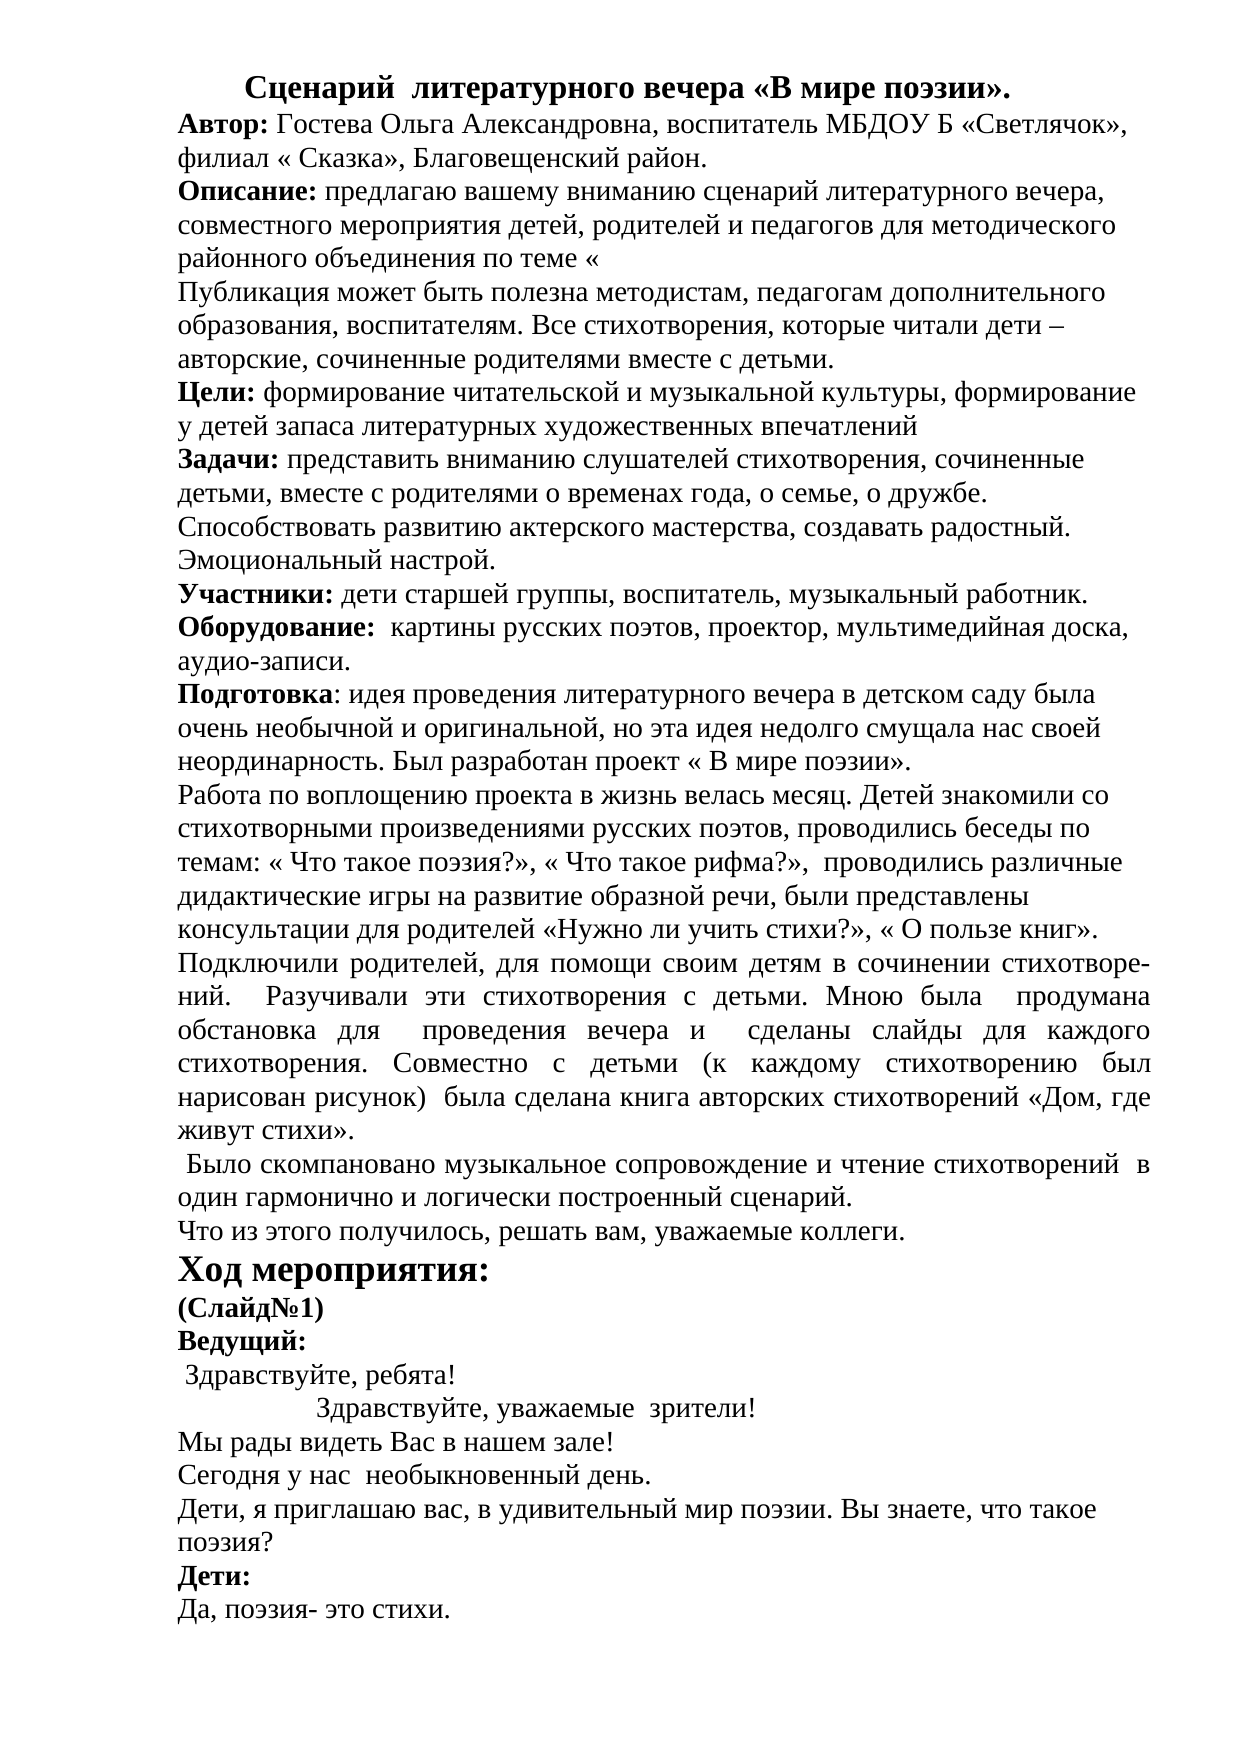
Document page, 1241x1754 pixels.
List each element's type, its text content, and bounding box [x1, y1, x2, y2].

text Было скомпановано музыкальное сопровождение и чтение стихотворений в один гармонично и логически построенный сценарий. [177, 1146, 1152, 1213]
text Публикация может быть полезна методистам, педагогам дополнительного образования, воспитателям. Все стихотворения, которые читали дети – авторские, сочиненные родителями вместе с детьми. [177, 274, 1152, 374]
text Описание: предлагаю вашему вниманию сценарий литературного вечера, совместного мероприятия детей, родителей и педагогов для методического районного объединения по теме « [177, 173, 1152, 274]
text Ход мероприятия: [177, 1247, 1152, 1290]
text Оборудование: картины русских поэтов, проектор, мультимедийная доска, [177, 609, 1152, 643]
text Подготовка: идея проведения литературного вечера в детском саду была очень необычной и оригинальной, но эта идея недолго смущала нас своей неординарность. Был разработан проект « В мире поэзии». [177, 676, 1152, 777]
text Здравствуйте, уважаемые зрители! [177, 1390, 1152, 1424]
text Дети: [177, 1558, 1152, 1592]
text Сценарий литературного вечера «В мире поэзии». [177, 68, 1152, 106]
text (Слайд№1) [177, 1290, 1152, 1323]
text Что из этого получилось, решать вам, уважаемые коллеги. [177, 1213, 1152, 1247]
text Подключили родителей, для помощи своим детям в сочинении стихотворе- ний. Разучивали эти стихотворения с детьми. Мною была продумана обстановка для проведения вечера и сделаны слайды для каждого стихотворения. Совместно с детьми (к каждому стихотворению был нарисован рисунок) была сделана книга авторских стихотворений «Дом, где живут стихи». [177, 945, 1152, 1146]
text аудио-записи. [177, 643, 1152, 676]
text Ведущий: [177, 1323, 1152, 1357]
text Задачи: представить вниманию слушателей стихотворения, сочиненные детьми, вместе с родителями о временах года, о семье, о дружбе. Способствовать развитию актерского мастерства, создавать радостный. Эмоциональный настрой. [177, 442, 1152, 576]
text Сегодня у нас необыкновенный день. [177, 1457, 1152, 1491]
text Участники: дети старшей группы, воспитатель, музыкальный работник. [177, 576, 1152, 609]
text Здравствуйте, ребята! [177, 1357, 1152, 1390]
text Работа по воплощению проекта в жизнь велась месяц. Детей знакомили со стихотворными произведениями русских поэтов, проводились беседы по темам: « Что такое поэзия?», « Что такое рифма?», проводились различные дидактические игры на развитие образной речи, были представлены консультации для родителей «Нужно ли учить стихи?», « О пользе книг». [177, 777, 1152, 945]
text Цели: формирование читательской и музыкальной культуры, формирование у детей запаса литературных художественных впечатлений [177, 374, 1152, 442]
text Автор: Гостева Ольга Александровна, воспитатель МБДОУ Б «Светлячок», филиал « Сказка», Благовещенский район. [177, 106, 1152, 173]
text Мы рады видеть Вас в нашем зале! [177, 1424, 1152, 1457]
text Дети, я приглашаю вас, в удивительный мир поэзии. Вы знаете, что такое поэзия? [177, 1491, 1152, 1558]
text Да, поэзия- это стихи. [177, 1592, 1152, 1625]
